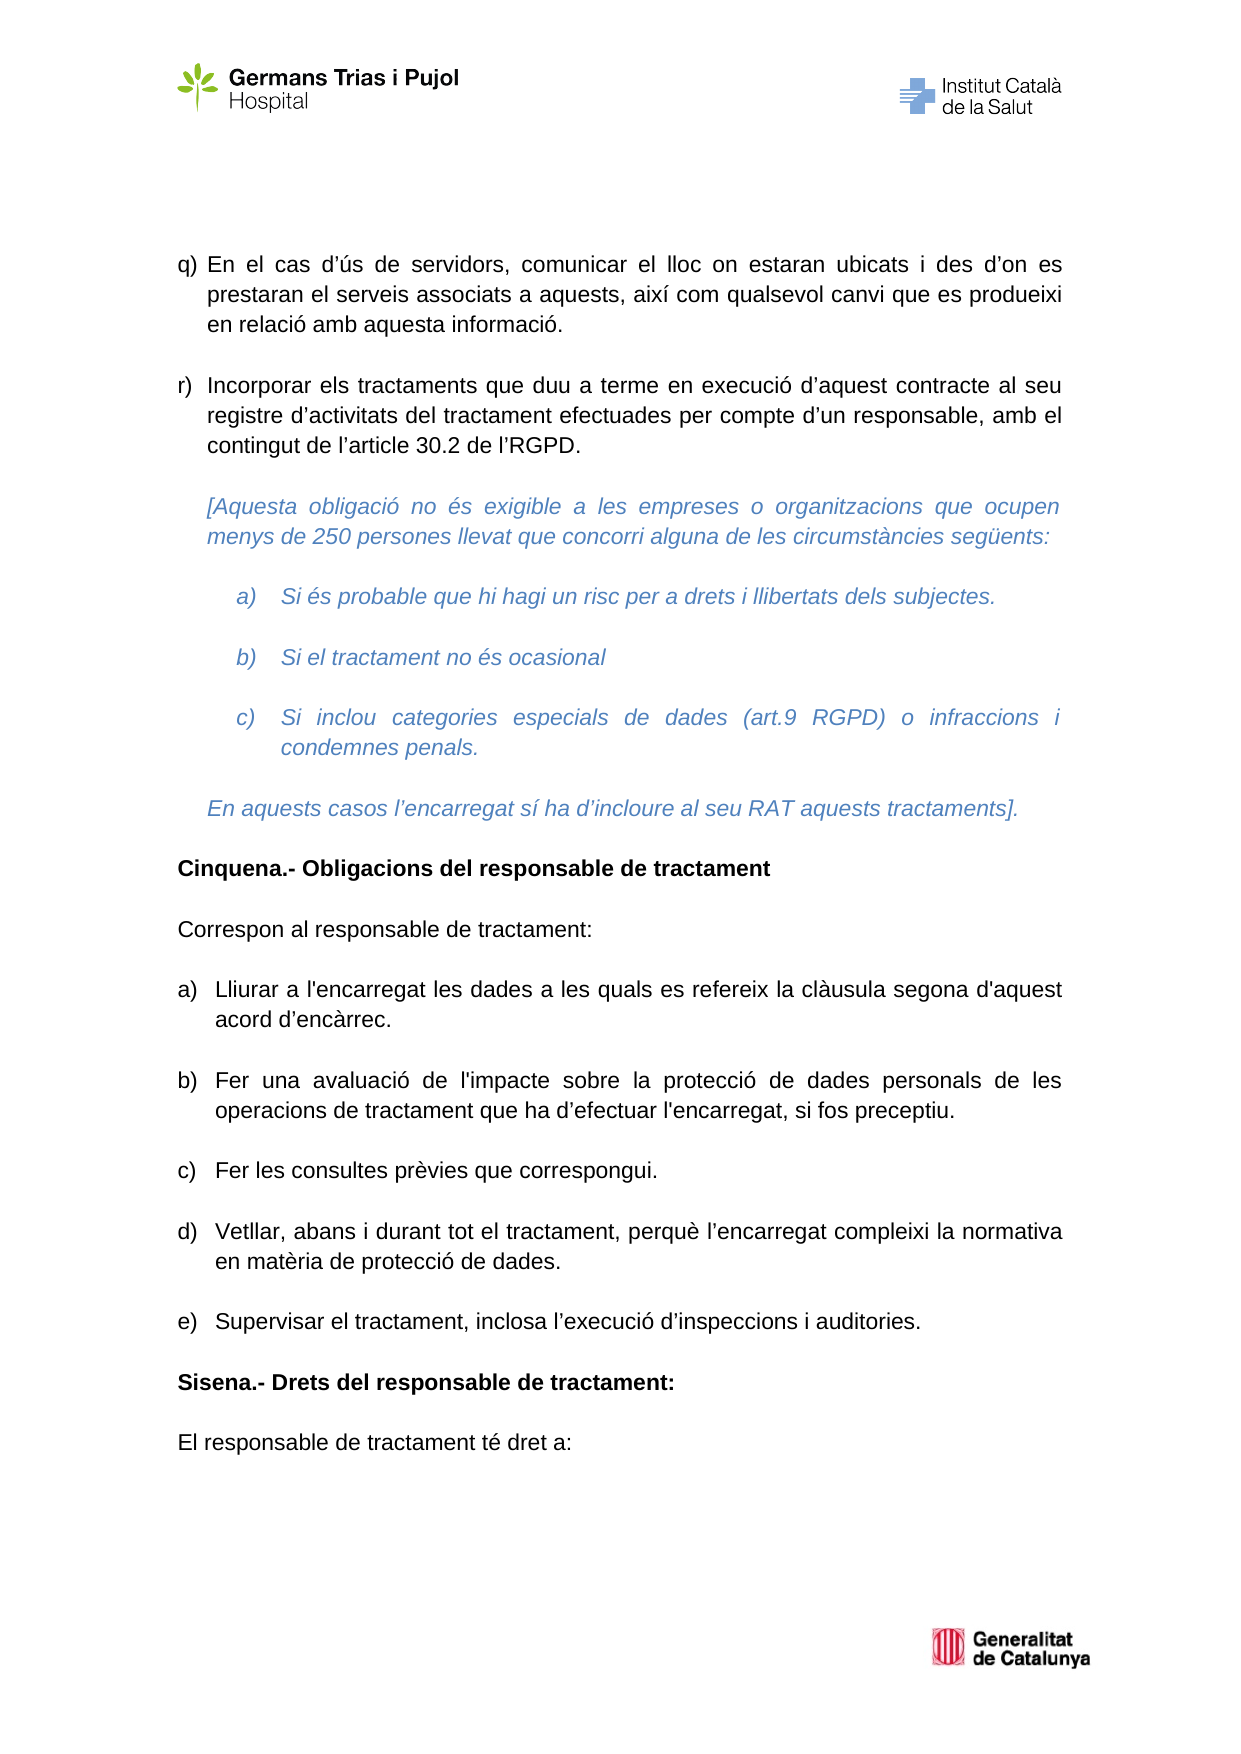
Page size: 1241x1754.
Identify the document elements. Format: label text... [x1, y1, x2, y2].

list En el cas d’ús de servidors, comunicar el lloc on estaran ubicats i des d’on es prestaran el serveis associats a aquests, així com qualsevol canvi que es produeixi en relació amb aquesta informació. [177, 251, 1063, 338]
picture [893, 1621, 1129, 1674]
list Fer una avaluació de l'impacte sobre la protecció de dades personals de les operacions de tractament que ha d’efectuar l'encarregat, si fos preceptiu. [177, 1067, 1063, 1123]
text En aquests casos l’encarregat sí ha d’incloure al seu RAT aquests tractaments]. [207, 795, 1063, 821]
text El responsable de tractament té dret a: [177, 1429, 1063, 1456]
list Si inclou categories especials de dades (art.9 RGPD) o infraccions i condemnes penals. [236, 704, 1063, 761]
list Si és probable que hi hagi un risc per a drets i llibertats dels subjectes. [236, 583, 1063, 610]
picture [177, 63, 458, 113]
list Incorporar els tractaments que duu a terme en execució d’aquest contracte al seu registre d’activitats del tractament efectuades per compte d’un responsable, amb el contingut de l’article 30.2 de l’RGPD. [177, 372, 1063, 459]
text [Aquesta obligació no és exigible a les empreses o organitzacions que ocupen menys de 250 persones llevat que concorri alguna de les circumstàncies següents: [207, 493, 1063, 549]
list Vetllar, abans i durant tot el tractament, perquè l’encarregat compleixi la normativa en matèria de protecció de dades. [177, 1218, 1063, 1274]
list Supervisar el tractament, inclosa l’execució d’inspeccions i auditories. [177, 1308, 1063, 1335]
text Cinquena.- Obligacions del responsable de tractament [177, 855, 1063, 882]
text Correspon al responsable de tractament: [177, 916, 1063, 942]
list Si el tractament no és ocasional [236, 644, 1063, 670]
list Fer les consultes prèvies que correspongui. [177, 1157, 1063, 1184]
picture [898, 75, 1064, 118]
text Sisena.- Drets del responsable de tractament: [177, 1369, 1063, 1395]
list Lliurar a l'encarregat les dades a les quals es refereix la clàusula segona d'aquest acord d’encàrrec. [177, 976, 1063, 1033]
